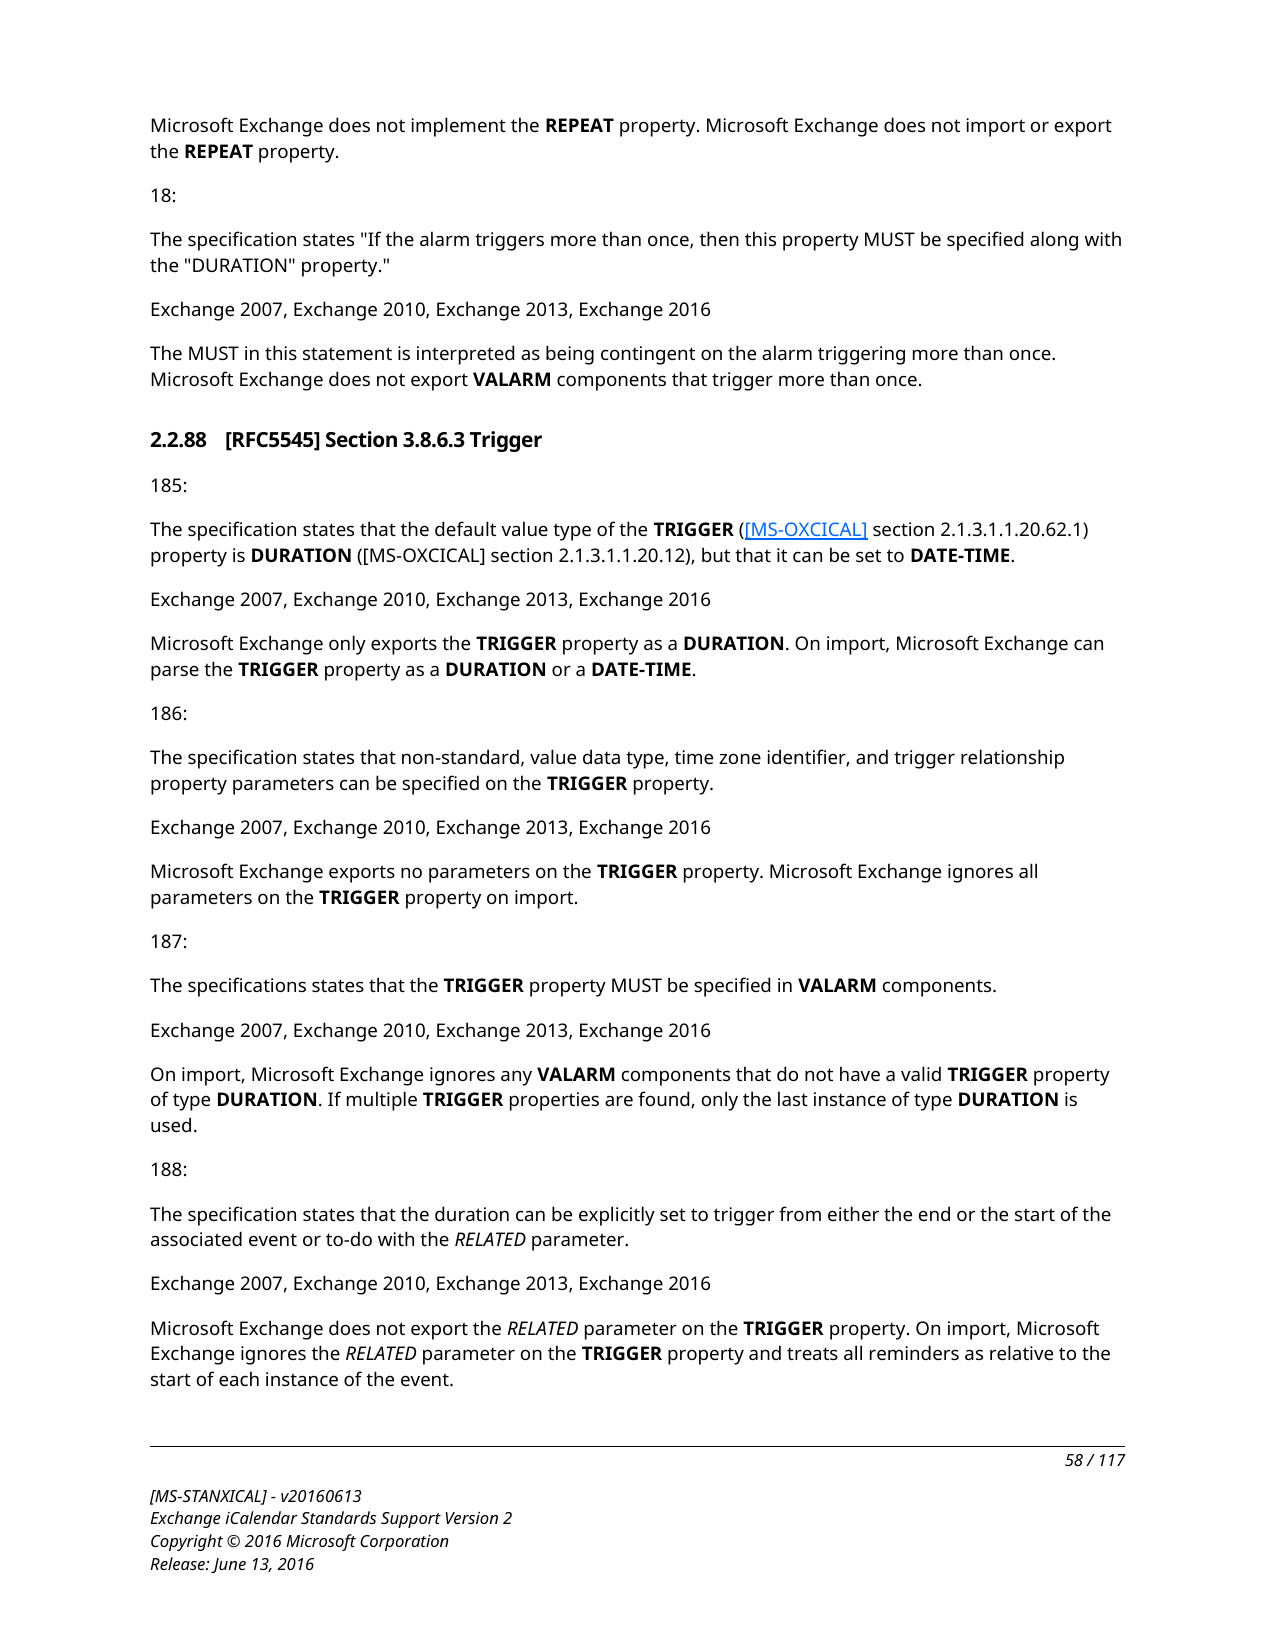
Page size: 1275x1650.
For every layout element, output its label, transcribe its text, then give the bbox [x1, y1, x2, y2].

text The specification states that the default value type of the TRIGGER ([MS-OXCICAL] section 2.1.3.1.1.20.62.1) property is DURATION ([MS-OXCICAL] section 2.1.3.1.1.20.12), but that it can be set to DATE-TIME. [150, 516, 1125, 567]
text The specification states "If the alarm triggers more than once, then this property MUST be specified along with the "DURATION" property." [150, 227, 1125, 278]
text Exchange 2007, Exchange 2010, Exchange 2013, Exchange 2016 [150, 586, 1125, 612]
text C0018: [150, 182, 1125, 208]
subtitle [RFC5545] Section 3.8.6.3 Trigger [150, 425, 1125, 453]
text Exchange 2007, Exchange 2010, Exchange 2013, Exchange 2016 [150, 1017, 1125, 1042]
text V0188: [150, 1157, 1125, 1182]
text V0187: [150, 928, 1125, 954]
text Exchange 2007, Exchange 2010, Exchange 2013, Exchange 2016 [150, 296, 1125, 322]
text Microsoft Exchange does not export the RELATED parameter on the TRIGGER property. On import, Microsoft Exchange ignores the RELATED parameter on the TRIGGER property and treats all reminders as relative to the start of each instance of the event. [150, 1315, 1125, 1391]
text Microsoft Exchange does not implement the REPEAT property. Microsoft Exchange does not import or export the REPEAT property. [150, 112, 1125, 163]
text V0185: [150, 472, 1125, 498]
text The specification states that the duration can be explicitly set to trigger from either the end or the start of the associated event or to-do with the RELATED parameter. [150, 1201, 1125, 1252]
text The specifications states that the TRIGGER property MUST be specified in VALARM components. [150, 973, 1125, 998]
text On import, Microsoft Exchange ignores any VALARM components that do not have a valid TRIGGER property of type DURATION. If multiple TRIGGER properties are found, only the last instance of type DURATION is used. [150, 1061, 1125, 1138]
text Exchange 2007, Exchange 2010, Exchange 2013, Exchange 2016 [150, 1271, 1125, 1296]
text The MUST in this statement is interpreted as being contingent on the alarm triggering more than once. Microsoft Exchange does not export VALARM components that trigger more than once. [150, 341, 1125, 392]
text V0186: [150, 700, 1125, 726]
text Exchange 2007, Exchange 2010, Exchange 2013, Exchange 2016 [150, 814, 1125, 840]
text Microsoft Exchange exports no parameters on the TRIGGER property. Microsoft Exchange ignores all parameters on the TRIGGER property on import. [150, 859, 1125, 910]
text Microsoft Exchange only exports the TRIGGER property as a DURATION. On import, Microsoft Exchange can parse the TRIGGER property as a DURATION or a DATE-TIME. [150, 631, 1125, 682]
text The specification states that non-standard, value data type, time zone identifier, and trigger relationship property parameters can be specified on the TRIGGER property. [150, 744, 1125, 796]
